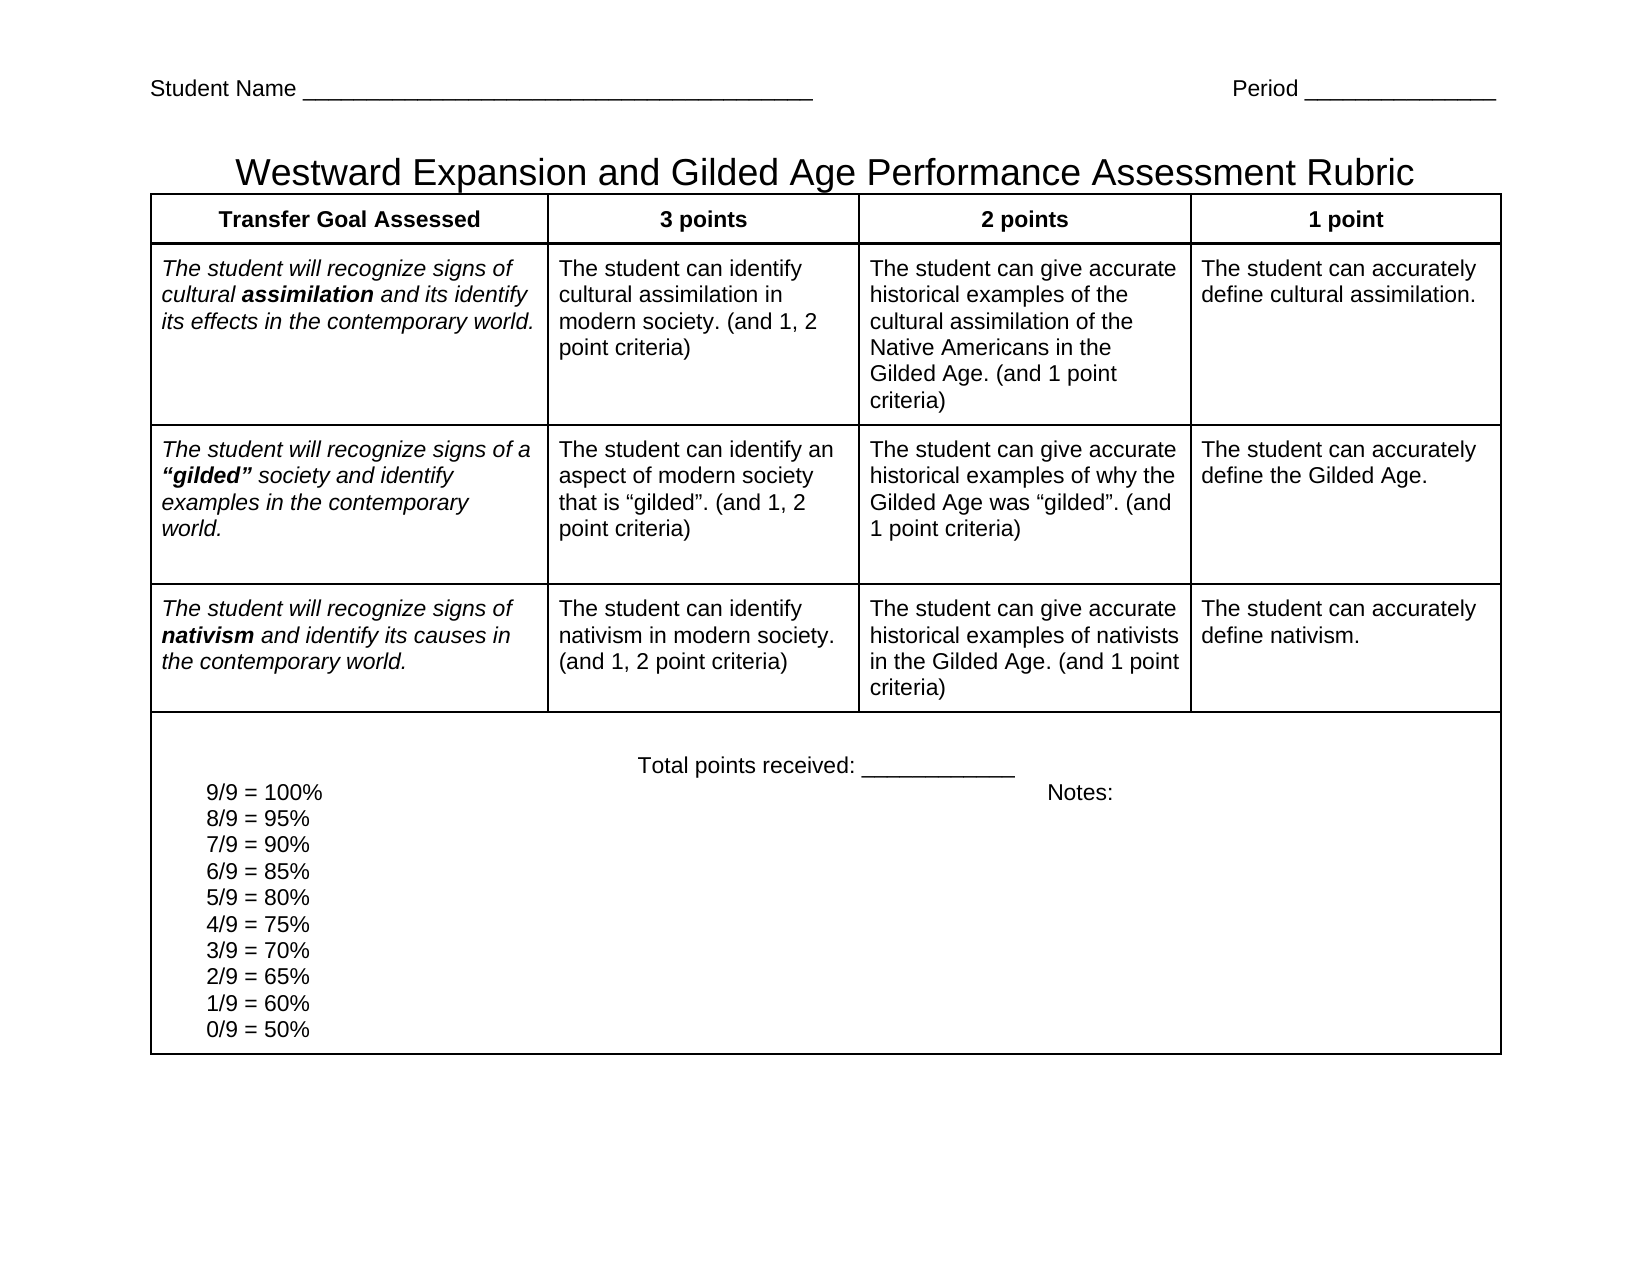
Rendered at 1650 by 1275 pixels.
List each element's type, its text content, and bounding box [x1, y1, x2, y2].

table_header Transfer Goal Assessed [152, 195, 547, 242]
table_cell The student will recognize signs of a “gilded” society and identify examples in the contemporary world. [152, 426, 547, 583]
table_cell The student can accurately define the Gilded Age. [1192, 426, 1500, 583]
table_cell The student can accurately define cultural assimilation. [1192, 245, 1500, 423]
table_cell The student can accurately define nativism. [1192, 585, 1500, 711]
table_header 3 points [549, 195, 858, 242]
table_cell The student can give accurate historical examples of the cultural assimilation of the Native Americans in the Gilded Age. (and 1 point criteria) [860, 245, 1190, 423]
table_header 1 point [1192, 195, 1500, 242]
text Westward Expansion and Gilded Age Performance Assessment Rubric [150, 150, 1500, 193]
table_header 2 points [860, 195, 1190, 242]
table_cell The student will recognize signs of nativism and identify its causes in the contemporary world. [152, 585, 547, 711]
table_cell The student will recognize signs of cultural assimilation and its identify its effects in the contemporary world. [152, 245, 547, 423]
table_cell The student can identify nativism in modern society. (and 1, 2 point criteria) [549, 585, 858, 711]
table_cell The student can identify cultural assimilation in modern society. (and 1, 2 point criteria) [549, 245, 858, 423]
table_cell Total points received: ____________ 9/9 = 100% Notes: 8/9 = 95% 7/9 = 90% 6/9 = 85% 5/9 = 80% 4/9 = 75% 3/9 = 70% 2/9 = 65% 1/9 = 60% 0/9 = 50% [152, 713, 1500, 1053]
table_cell The student can give accurate historical examples of why the Gilded Age was “gilded”. (and 1 point criteria) [860, 426, 1190, 583]
table_cell The student can identify an aspect of modern society that is “gilded”. (and 1, 2 point criteria) [549, 426, 858, 583]
table_cell The student can give accurate historical examples of nativists in the Gilded Age. (and 1 point criteria) [860, 585, 1190, 711]
